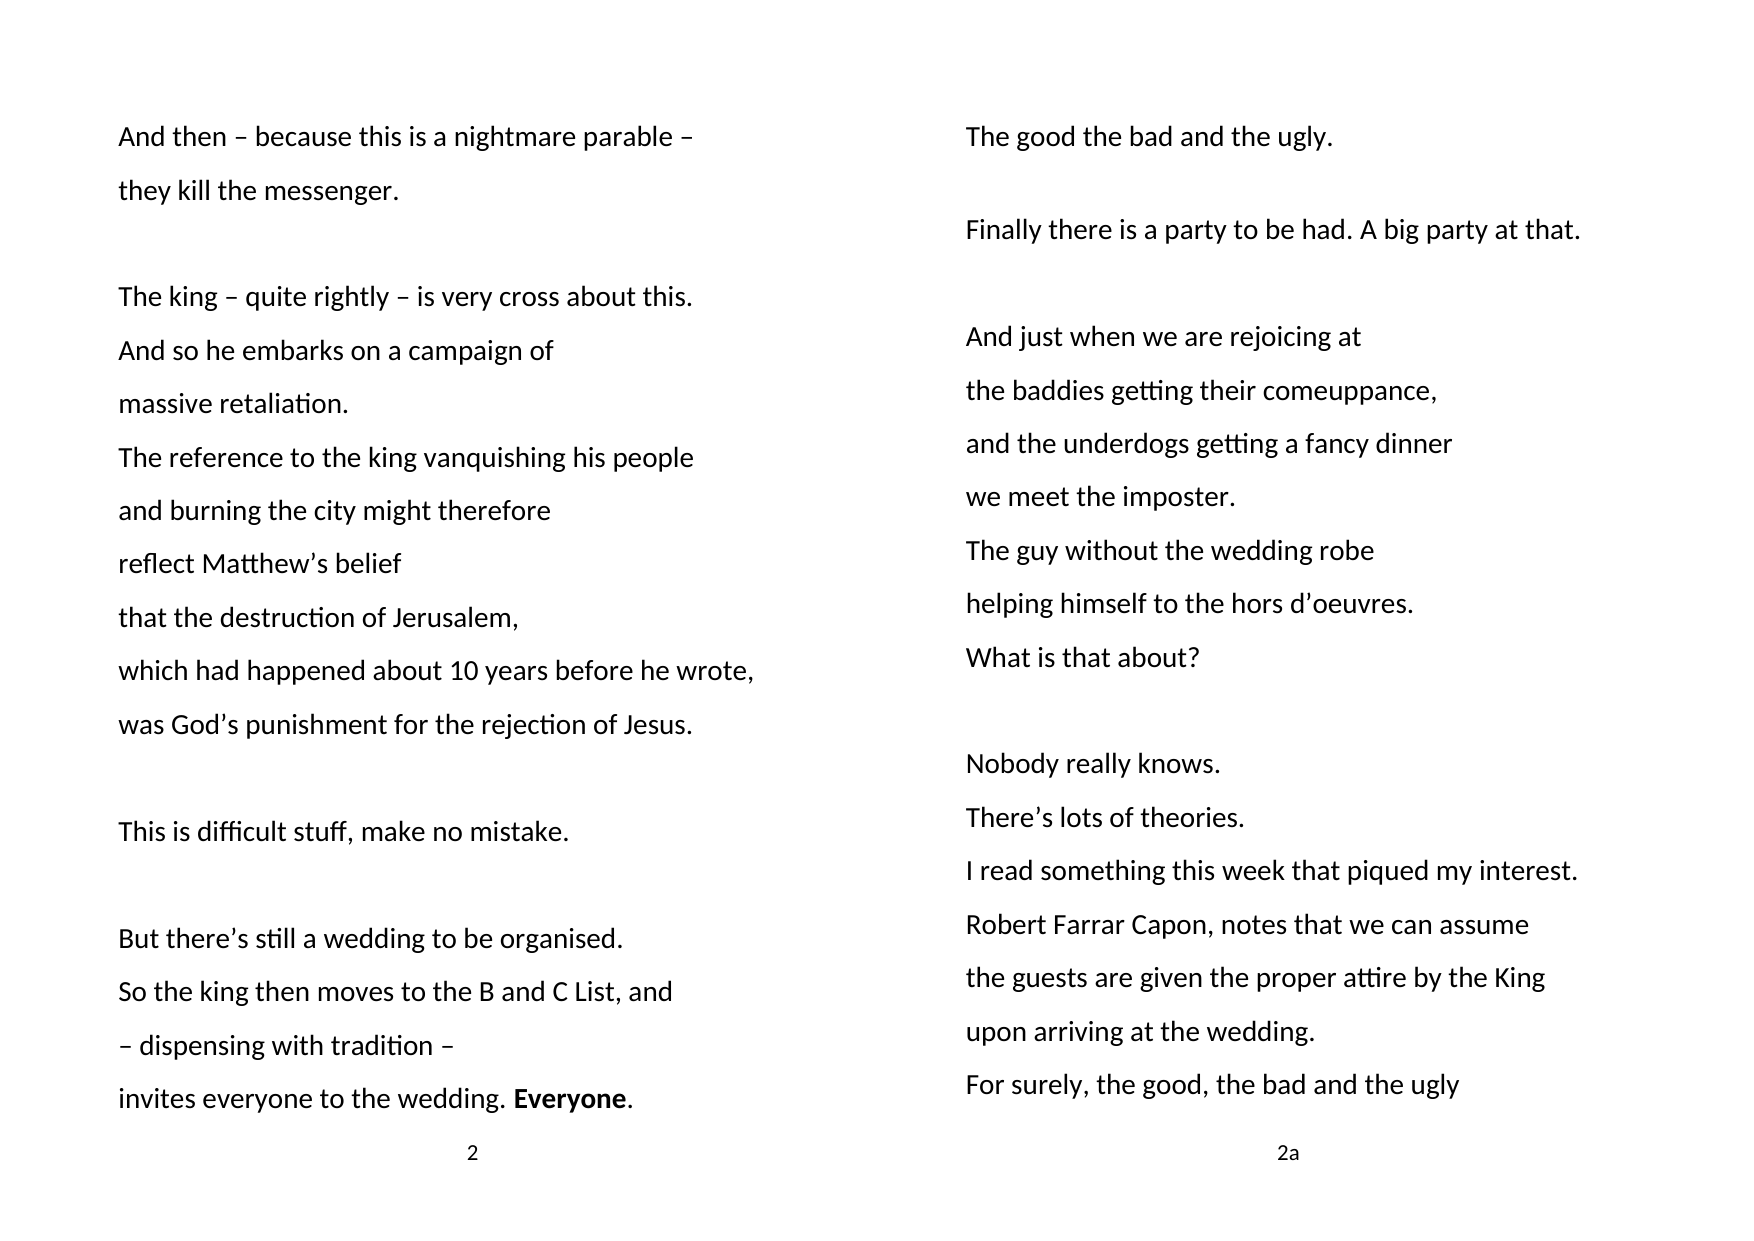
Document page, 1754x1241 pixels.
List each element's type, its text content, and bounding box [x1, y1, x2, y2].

text The king – quite rightly – is very cross about this. And so he embarks on a campaign of massive retaliation. [118, 278, 788, 421]
text But there’s still a wedding to be organised. [118, 920, 788, 955]
text The guy without the wedding robe helping himself to the hors d’oeuvres. [966, 532, 1636, 621]
text This is difficult stuff, make no mistake. [118, 813, 788, 848]
text Nobody really knows. [966, 746, 1636, 781]
text And just when we are rejoicing at the baddies getting their comeuppance, and the underdogs getting a fancy dinner we meet the imposter. [966, 318, 1636, 514]
text So the king then moves to the B and C List, and – dispensing with tradition – invites everyone to the wedding. Everyone. The good the bad and the ugly. [966, 118, 1636, 197]
text The reference to the king vanquishing his people and burning the city might therefore reflect Matthew’s belief that the destruction of Jerusalem, which had happened about 10 years before he wrote, was God’s punishment for the rejection of Jesus. [118, 439, 788, 742]
text So the king then moves to the B and C List, and – dispensing with tradition – invites everyone to the wedding. Everyone. The good the bad and the ugly. [118, 973, 788, 1116]
text What is that about? [966, 639, 1636, 674]
text There’s lots of theories. I read something this week that piqued my interest. [966, 799, 1636, 888]
text Finally there is a party to be had. A big party at that. [966, 211, 1636, 247]
text And then – because this is a nightmare parable – they kill the messenger. [118, 118, 788, 207]
